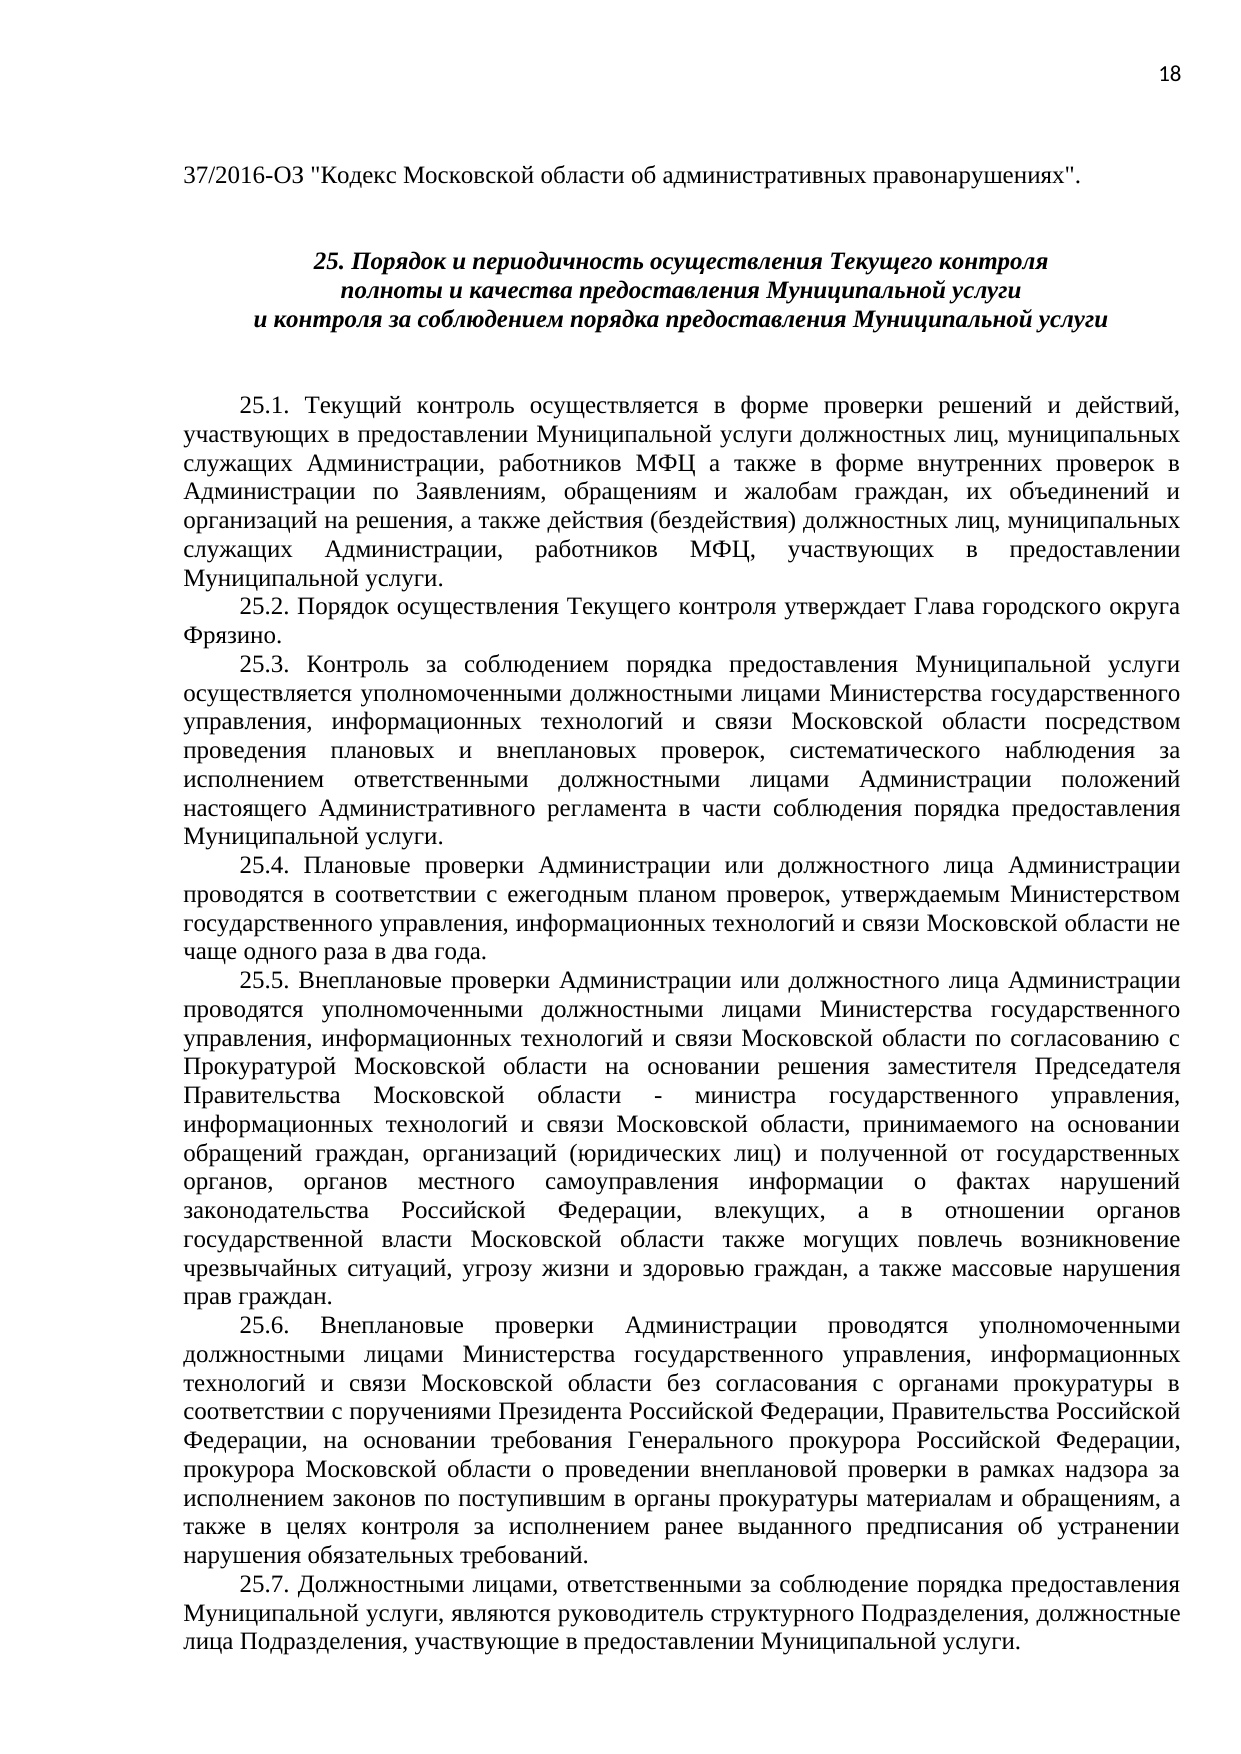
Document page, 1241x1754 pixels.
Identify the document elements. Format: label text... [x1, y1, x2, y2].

title и контроля за соблюдением порядка предоставления Муниципальной услуги [183, 304, 1181, 333]
text 25.3. Контроль за соблюдением порядка предоставления Муниципальной услуги осуществляется уполномоченными должностными лицами Министерства государственного управления, информационных технологий и связи Московской области посредством проведения плановых и внеплановых проверок, систематического наблюдения за исполнением ответственными должностными лицами Администрации положений настоящего Административного регламента в части соблюдения порядка предоставления Муниципальной услуги. [183, 649, 1181, 850]
text 25.6. Внеплановые проверки Администрации проводятся уполномоченными должностными лицами Министерства государственного управления, информационных технологий и связи Московской области без согласования с органами прокуратуры в соответствии с поручениями Президента Российской Федерации, Правительства Российской Федерации, на основании требования Генерального прокурора Российской Федерации, прокурора Московской области о проведении внеплановой проверки в рамках надзора за исполнением законов по поступившим в органы прокуратуры материалам и обращениям, а также в целях контроля за исполнением ранее выданного предписания об устранении нарушения обязательных требований. [183, 1310, 1181, 1569]
text 25.1. Текущий контроль осуществляется в форме проверки решений и действий, участвующих в предоставлении Муниципальной услуги должностных лиц, муниципальных служащих Администрации, работников МФЦ а также в форме внутренних проверок в Администрации по Заявлениям, обращениям и жалобам граждан, их объединений и организаций на решения, а также действия (бездействия) должностных лиц, муниципальных служащих Администрации, работников МФЦ, участвующих в предоставлении Муниципальной услуги. [183, 390, 1181, 591]
text 25.5. Внеплановые проверки Администрации или должностного лица Администрации проводятся уполномоченными должностными лицами Министерства государственного управления, информационных технологий и связи Московской области по согласованию с Прокуратурой Московской области на основании решения заместителя Председателя Правительства Московской области - министра государственного управления, информационных технологий и связи Московской области, принимаемого на основании обращений граждан, организаций (юридических лиц) и полученной от государственных органов, органов местного самоуправления информации о фактах нарушений законодательства Российской Федерации, влекущих, а в отношении органов государственной власти Московской области также могущих повлечь возникновение чрезвычайных ситуаций, угрозу жизни и здоровью граждан, а также массовые нарушения прав граждан. [183, 965, 1181, 1310]
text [183, 160, 1181, 189]
text 25.7. Должностными лицами, ответственными за соблюдение порядка предоставления Муниципальной услуги, являются руководитель структурного Подразделения, должностные лица Подразделения, участвующие в предоставлении Муниципальной услуги. [183, 1569, 1181, 1655]
title 25. Порядок и периодичность осуществления Текущего контроля [183, 246, 1181, 275]
text 25.2. Порядок осуществления Текущего контроля утверждает Глава городского округа Фрязино. [183, 591, 1181, 649]
text 25.4. Плановые проверки Администрации или должностного лица Администрации проводятся в соответствии с ежегодным планом проверок, утверждаемым Министерством государственного управления, информационных технологий и связи Московской области не чаще одного раза в два года. [183, 850, 1181, 965]
title полноты и качества предоставления Муниципальной услуги [183, 275, 1181, 304]
